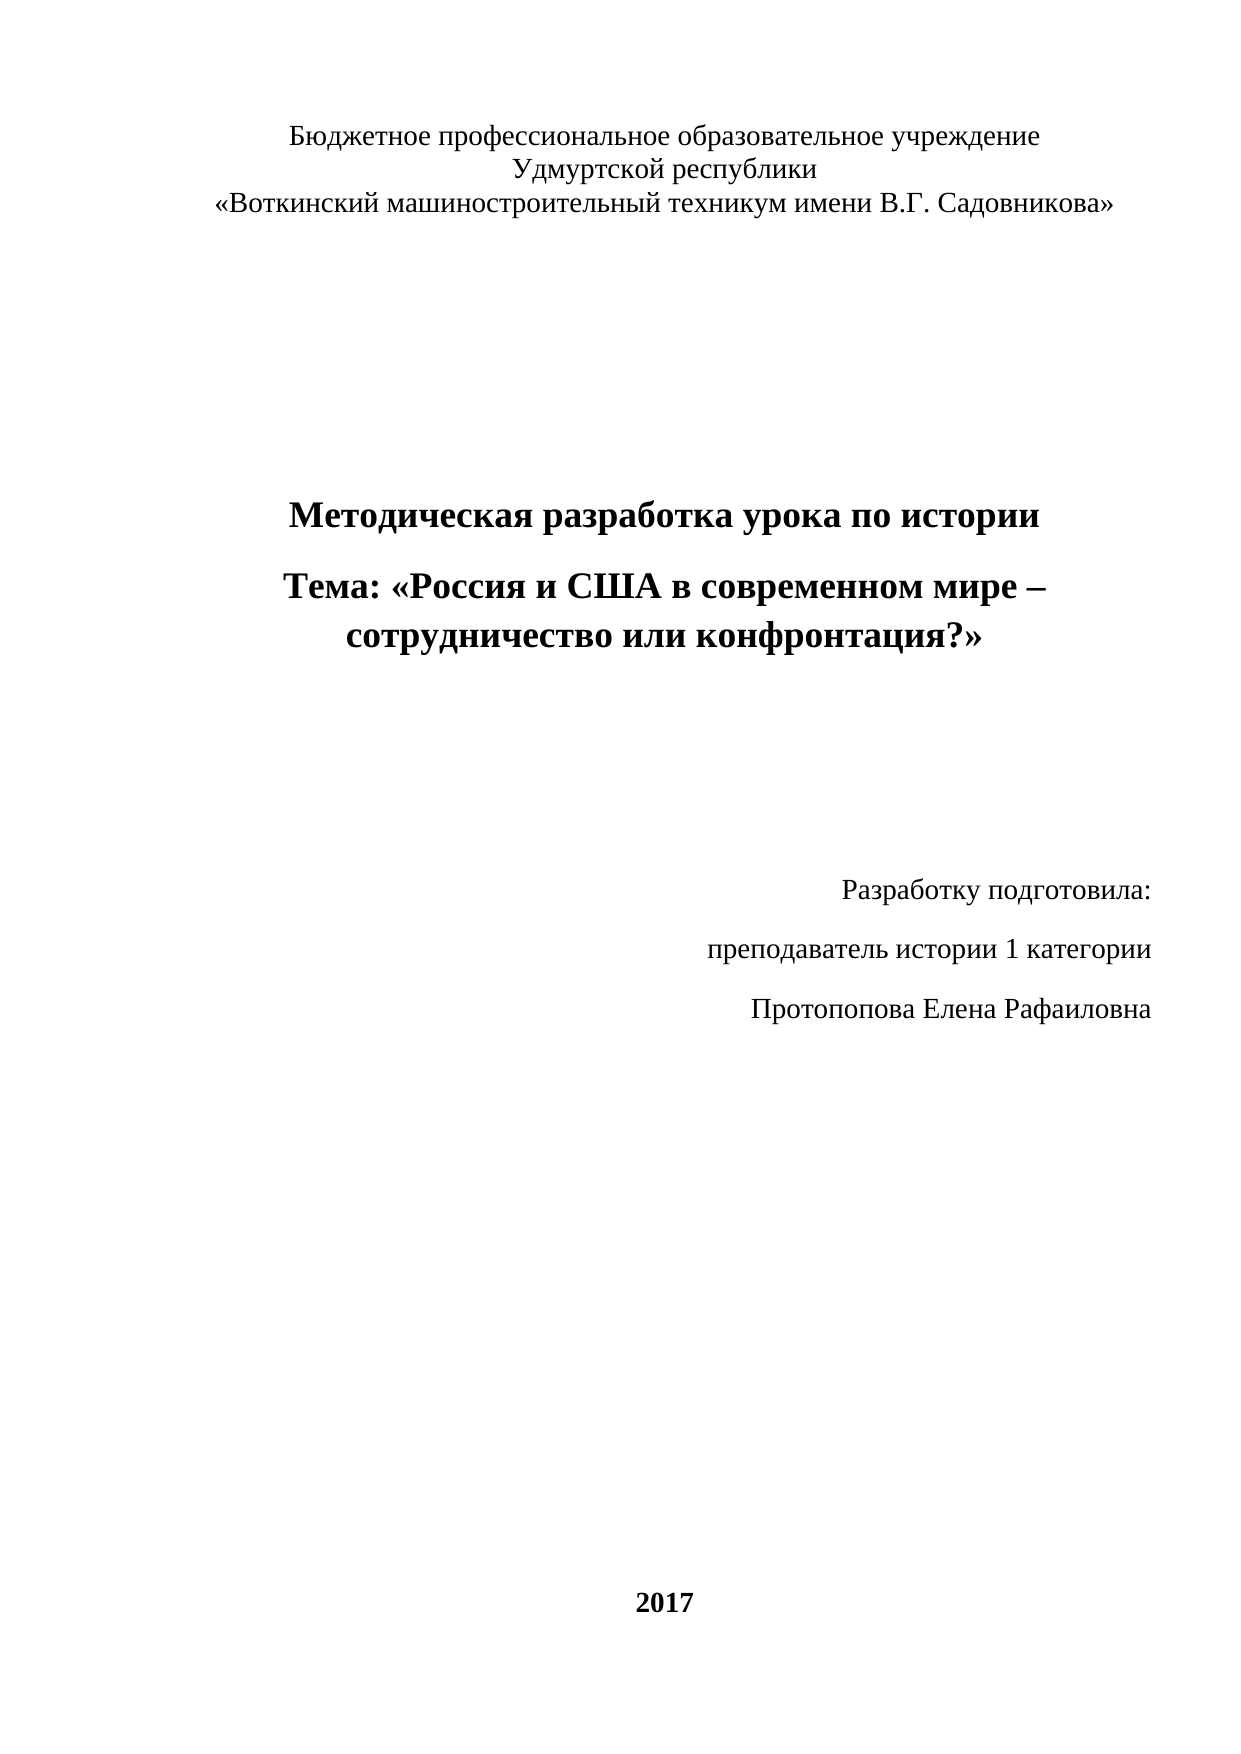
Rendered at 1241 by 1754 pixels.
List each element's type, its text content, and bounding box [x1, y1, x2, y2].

text Методическая разработка урока по истории [177, 493, 1152, 536]
text Разработку подготовила: [177, 872, 1152, 906]
text преподаватель истории 1 категории [177, 932, 1152, 965]
text «Воткинский машиностроительный техникум имени В.Г. Садовникова» [177, 185, 1152, 219]
text Удмуртской республики [177, 152, 1152, 185]
text Протопопова Елена Рафаиловна [177, 991, 1152, 1024]
text Тема: «Россия и США в современном мире – сотрудничество или конфронтация?» [177, 563, 1152, 656]
text 2017 [177, 1585, 1152, 1618]
text Бюджетное профессиональное образовательное учреждение [177, 118, 1152, 152]
